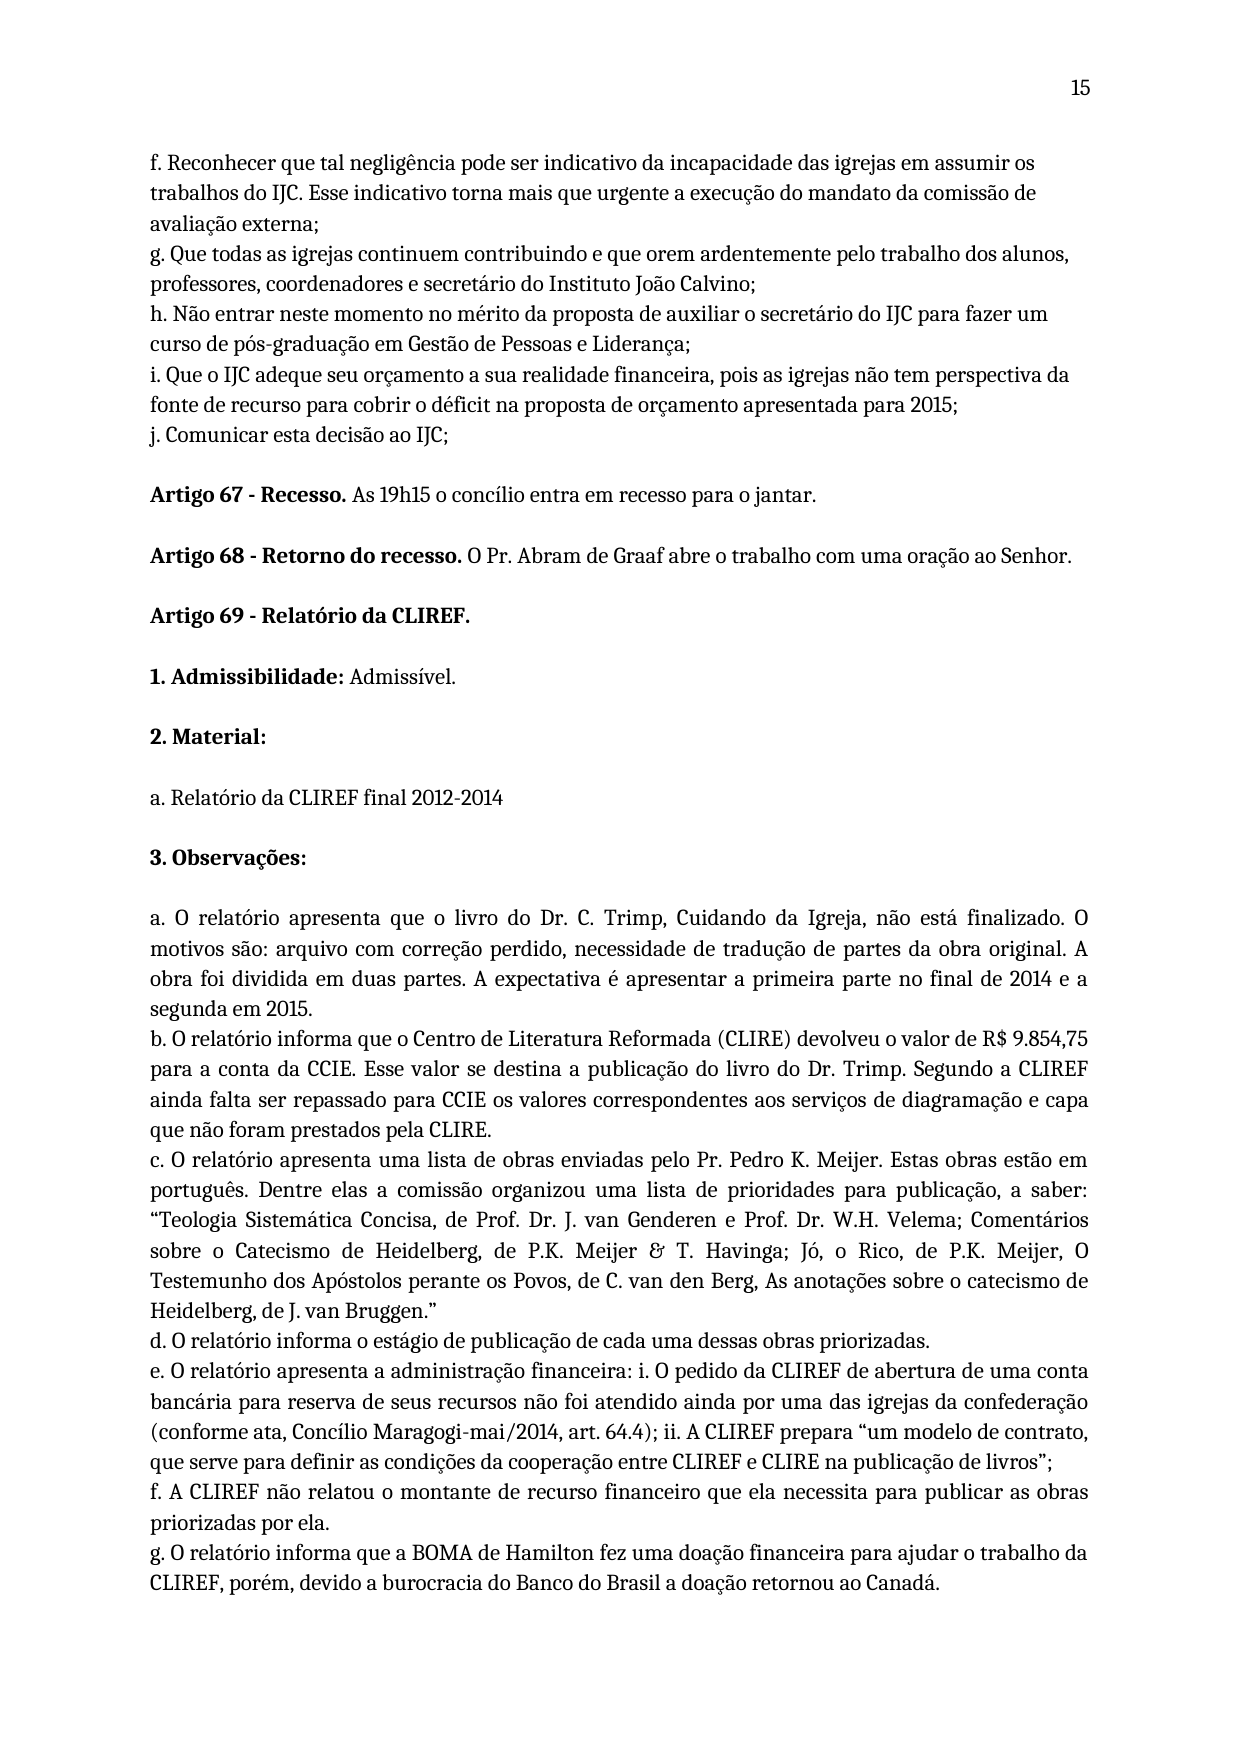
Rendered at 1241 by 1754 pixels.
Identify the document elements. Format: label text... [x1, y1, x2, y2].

text Artigo 67 - Recesso. As 19h15 o concílio entra em recesso para o jantar. [150, 482, 1090, 509]
text a. O relatório apresenta que o livro do Dr. C. Trimp, Cuidando da Igreja, não está finalizado. O motivos são: arquivo com correção perdido, necessidade de tradução de partes da obra original. A obra foi dividida em duas partes. A expectativa é apresentar a primeira parte no final de 2014 e a segunda em 2015. [150, 905, 1090, 1022]
text h. Não entrar neste momento no mérito da proposta de auxiliar o secretário do IJC para fazer um curso de pós-graduação em Gestão de Pessoas e Liderança; [150, 301, 1090, 358]
text c. O relatório apresenta uma lista de obras enviadas pelo Pr. Pedro K. Meijer. Estas obras estão em português. Dentre elas a comissão organizou uma lista de prioridades para publicação, a saber: “Teologia Sistemática Concisa, de Prof. Dr. J. van Genderen e Prof. Dr. W.H. Velema; Comentários sobre o Catecismo de Heidelberg, de P.K. Meijer & T. Havinga; Jó, o Rico, de P.K. Meijer, O Testemunho dos Apóstolos perante os Povos, de C. van den Berg, As anotações sobre o catecismo de Heidelberg, de J. van Bruggen.” [150, 1147, 1090, 1324]
text g. Que todas as igrejas continuem contribuindo e que orem ardentemente pelo trabalho dos alunos, professores, coordenadores e secretário do Instituto João Calvino; [150, 241, 1090, 297]
text a. Relatório da CLIREF final 2012-2014 [150, 784, 1090, 811]
text j. Comunicar esta decisão ao IJC; [150, 422, 1090, 448]
text 3. Observações: [150, 845, 1090, 871]
text 2. Material: [150, 724, 1090, 750]
text f. A CLIREF não relatou o montante de recurso financeiro que ela necessita para publicar as obras priorizadas por ela. [150, 1479, 1090, 1536]
text i. Que o IJC adeque seu orçamento a sua realidade financeira, pois as igrejas não tem perspectiva da fonte de recurso para cobrir o déficit na proposta de orçamento apresentada para 2015; [150, 361, 1090, 418]
text 1. Admissibilidade: Admissível. [150, 663, 1090, 690]
text d. O relatório informa o estágio de publicação de cada uma dessas obras priorizadas. [150, 1328, 1090, 1354]
text Artigo 69 - Relatório da CLIREF. [150, 603, 1090, 629]
text f. Reconhecer que tal negligência pode ser indicativo da incapacidade das igrejas em assumir os trabalhos do IJC. Esse indicativo torna mais que urgente a execução do mandato da comissão de avaliação externa; [150, 150, 1090, 237]
text Artigo 68 - Retorno do recesso. O Pr. Abram de Graaf abre o trabalho com uma oração ao Senhor. [150, 543, 1090, 569]
text b. O relatório informa que o Centro de Literatura Reformada (CLIRE) devolveu o valor de R$ 9.854,75 para a conta da CCIE. Esse valor se destina a publicação do livro do Dr. Trimp. Segundo a CLIREF ainda falta ser repassado para CCIE os valores correspondentes aos serviços de diagramação e capa que não foram prestados pela CLIRE. [150, 1026, 1090, 1143]
text g. O relatório informa que a BOMA de Hamilton fez uma doação financeira para ajudar o trabalho da CLIREF, porém, devido a burocracia do Banco do Brasil a doação retornou ao Canadá. [150, 1539, 1090, 1596]
text e. O relatório apresenta a administração financeira: i. O pedido da CLIREF de abertura de uma conta bancária para reserva de seus recursos não foi atendido ainda por uma das igrejas da confederação (conforme ata, Concílio Maragogi-mai/2014, art. 64.4); ii. A CLIREF prepara “um modelo de contrato, que serve para definir as condições da cooperação entre CLIREF e CLIRE na publicação de livros”; [150, 1358, 1090, 1475]
